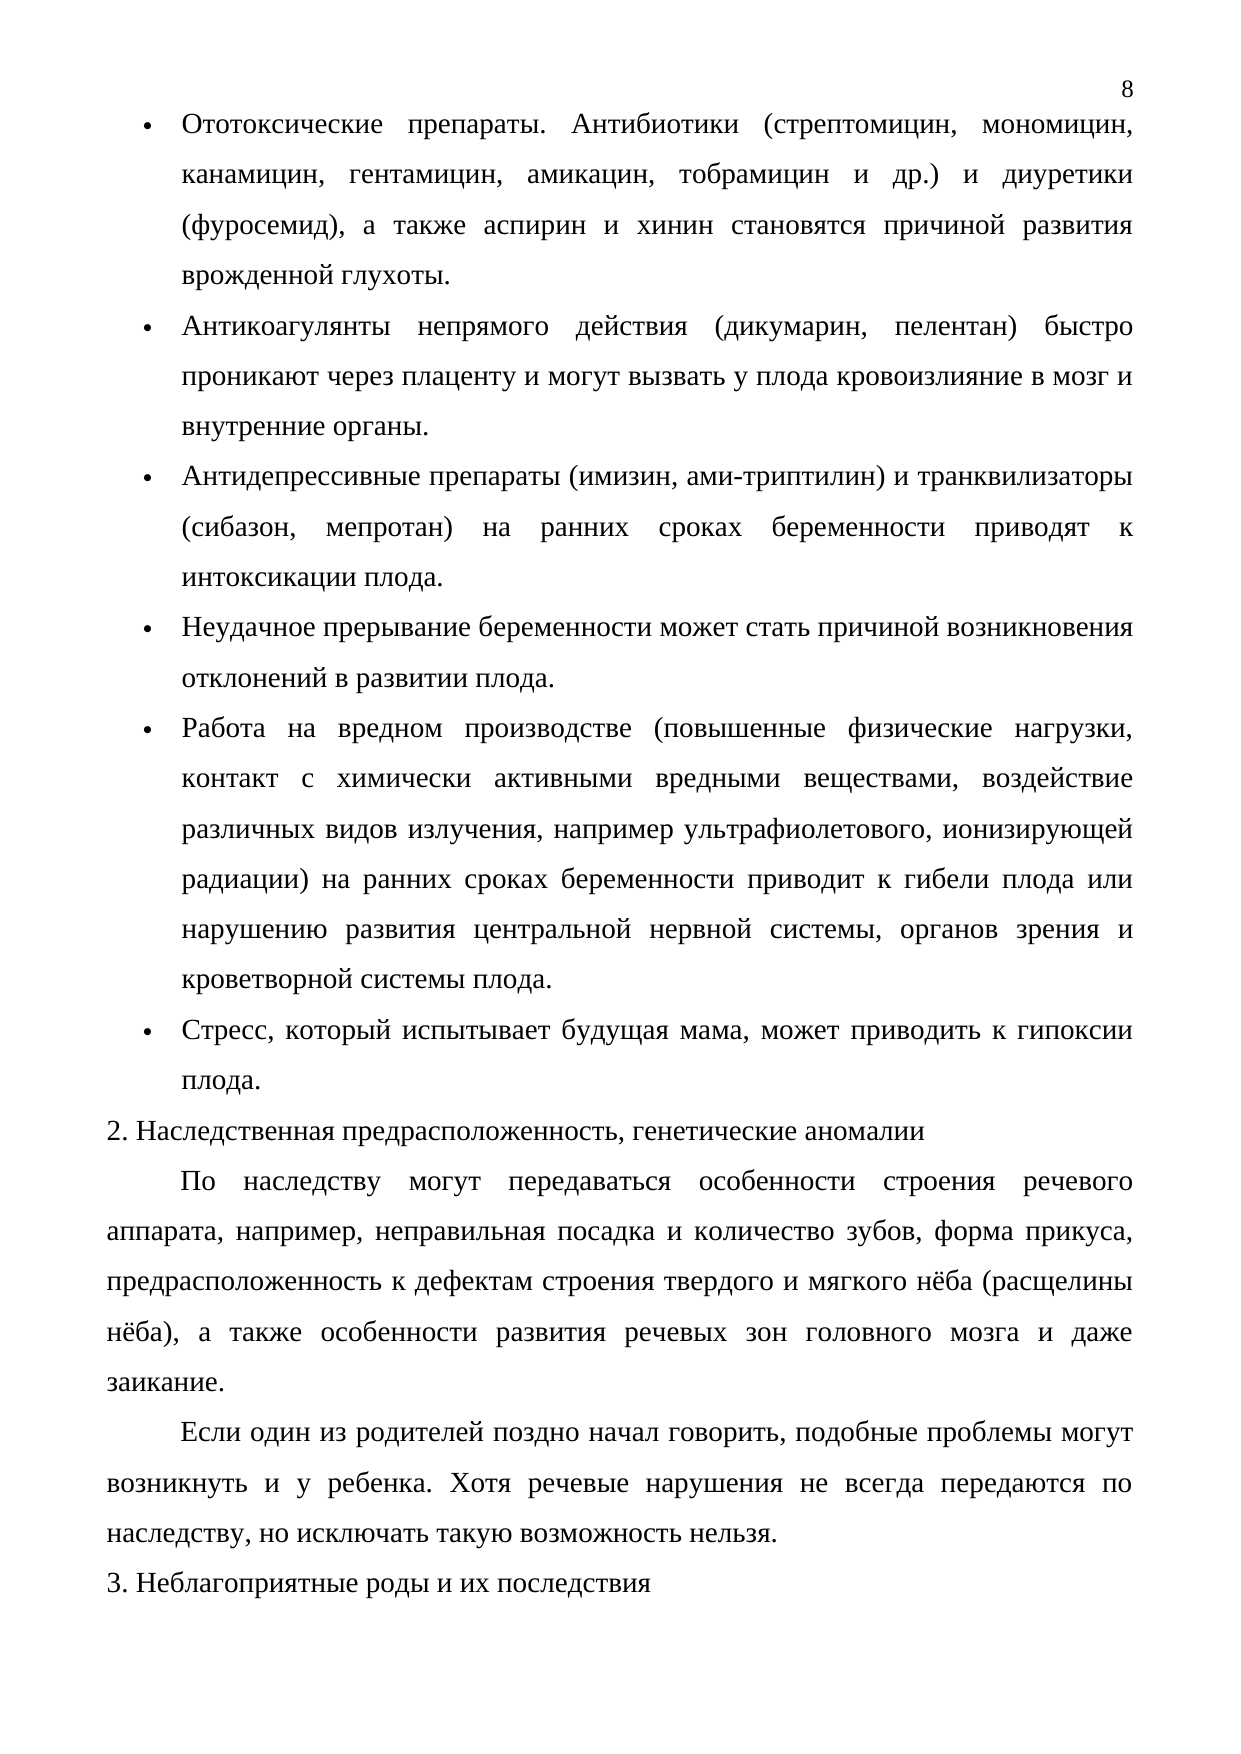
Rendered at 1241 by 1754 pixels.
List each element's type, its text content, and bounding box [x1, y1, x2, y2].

text По наследству могут передаваться особенности строения речевого аппарата, например, неправильная посадка и количество зубов, форма прикуса, предрасположенность к дефектам строения твердого и мягкого нёба (расщелины нёба), а также особенности развития речевых зон головного мозга и даже заикание. [106, 1163, 1134, 1398]
list Антидепрессивные препараты (имизин, ами-триптилин) и транквилизаторы (сибазон, мепротан) на ранних сроках беременности приводят к интоксикации плода. [144, 458, 1134, 593]
text 2. Наследственная предрасположенность, генетические аномалии [106, 1113, 1134, 1146]
list Неудачное прерывание беременности может стать причиной возникновения отклонений в развитии плода. [144, 609, 1134, 693]
list Работа на вредном производстве (повышенные физические нагрузки, контакт с химически активными вредными веществами, воздействие различных видов излучения, например ультрафиолетового, ионизирующей радиации) на ранних сроках беременности приводит к гибели плода или нарушению развития центральной нервной системы, органов зрения и кроветворной системы плода. [144, 710, 1134, 995]
list Стресс, который испытывает будущая мама, может приводить к гипоксии плода. [144, 1012, 1134, 1096]
text Если один из родителей поздно начал говорить, подобные проблемы могут возникнуть и у ребенка. Хотя речевые нарушения не всегда передаются по наследству, но исключать такую возможность нельзя. [106, 1414, 1134, 1549]
list Ототоксические препараты. Антибиотики (стрептомицин, мономицин, канамицин, гентамицин, амикацин, тобрамицин и др.) и диуретики (фуросемид), а также аспирин и хинин становятся причиной развития врожденной глухоты. [144, 106, 1134, 291]
list Антикоагулянты непрямого действия (дикумарин, пелентан) быстро проникают через плаценту и могут вызвать у плода кровоизлияние в мозг и внутренние органы. [144, 308, 1134, 442]
text 3. Неблагоприятные роды и их последствия [106, 1565, 1134, 1599]
